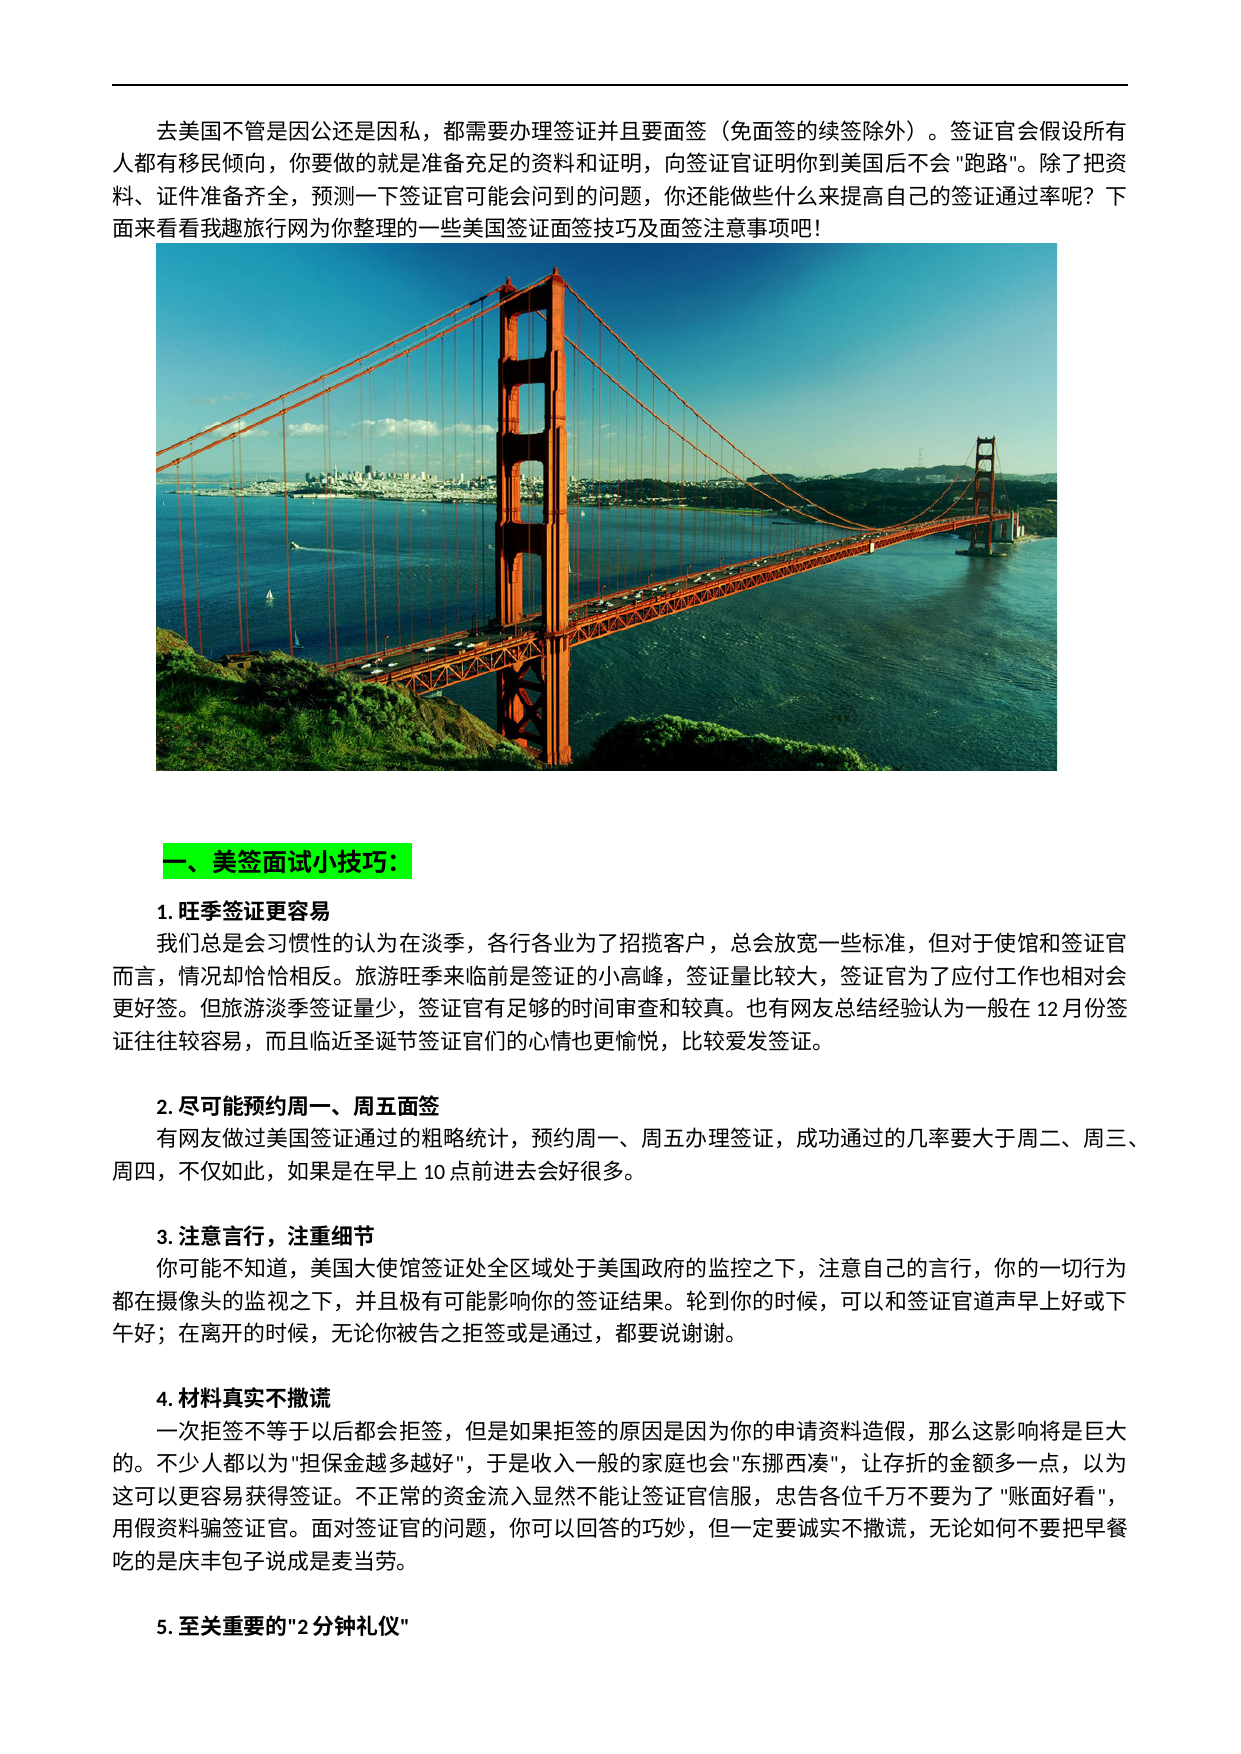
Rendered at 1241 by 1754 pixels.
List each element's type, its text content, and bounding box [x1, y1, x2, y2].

text 1. 旺季签证更容易 [112, 893, 1128, 926]
text 你可能不知道，美国大使馆签证处全区域处于美国政府的监控之下，注意自己的言行，你的一切行为都在摄像头的监视之下，并且极有可能影响你的签证结果。轮到你的时候，可以和签证官道声早上好或下午好；在离开的时候，无论你被告之拒签或是通过，都要说谢谢。 [112, 1251, 1128, 1348]
text 我们总是会习惯性的认为在淡季，各行各业为了招揽客户，总会放宽一些标准，但对于使馆和签证官而言，情况却恰恰相反。旅游旺季来临前是签证的小高峰，签证量比较大，签证官为了应付工作也相对会更好签。但旅游淡季签证量少，签证官有足够的时间审查和较真。也有网友总结经验认为一般在12月份签证往往较容易，而且临近圣诞节签证官们的心情也更愉悦，比较爱发签证。 [112, 926, 1128, 1056]
text 4. 材料真实不撒谎 [112, 1381, 1128, 1413]
text 去美国不管是因公还是因私，都需要办理签证并且要面签（免面签的续签除外）。签证官会假设所有人都有移民倾向，你要做的就是准备充足的资料和证明，向签证官证明你到美国后不会"跑路"。除了把资料、证件准备齐全，预测一下签证官可能会问到的问题，你还能做些什么来提高自己的签证通过率呢？下面来看看我趣旅行网为你整理的一些美国签证面签技巧及面签注意事项吧！ [112, 113, 1128, 243]
text 3. 注意言行，注重细节 [112, 1218, 1128, 1251]
text 5. 至关重要的"2分钟礼仪" [112, 1608, 1128, 1641]
picture [156, 243, 1058, 771]
text 一、美签面试小技巧： [112, 828, 1128, 893]
text 2. 尽可能预约周一、周五面签 [112, 1088, 1128, 1121]
text 有网友做过美国签证通过的粗略统计，预约周一、周五办理签证，成功通过的几率要大于周二、周三、周四，不仅如此，如果是在早上10点前进去会好很多。 [112, 1121, 1128, 1186]
text 一次拒签不等于以后都会拒签，但是如果拒签的原因是因为你的申请资料造假，那么这影响将是巨大的。不少人都以为"担保金越多越好"，于是收入一般的家庭也会"东挪西凑"，让存折的金额多一点，以为这可以更容易获得签证。不正常的资金流入显然不能让签证官信服，忠告各位千万不要为了"账面好看"，用假资料骗签证官。面对签证官的问题，你可以回答的巧妙，但一定要诚实不撒谎，无论如何不要把早餐吃的是庆丰包子说成是麦当劳。 [112, 1413, 1128, 1576]
